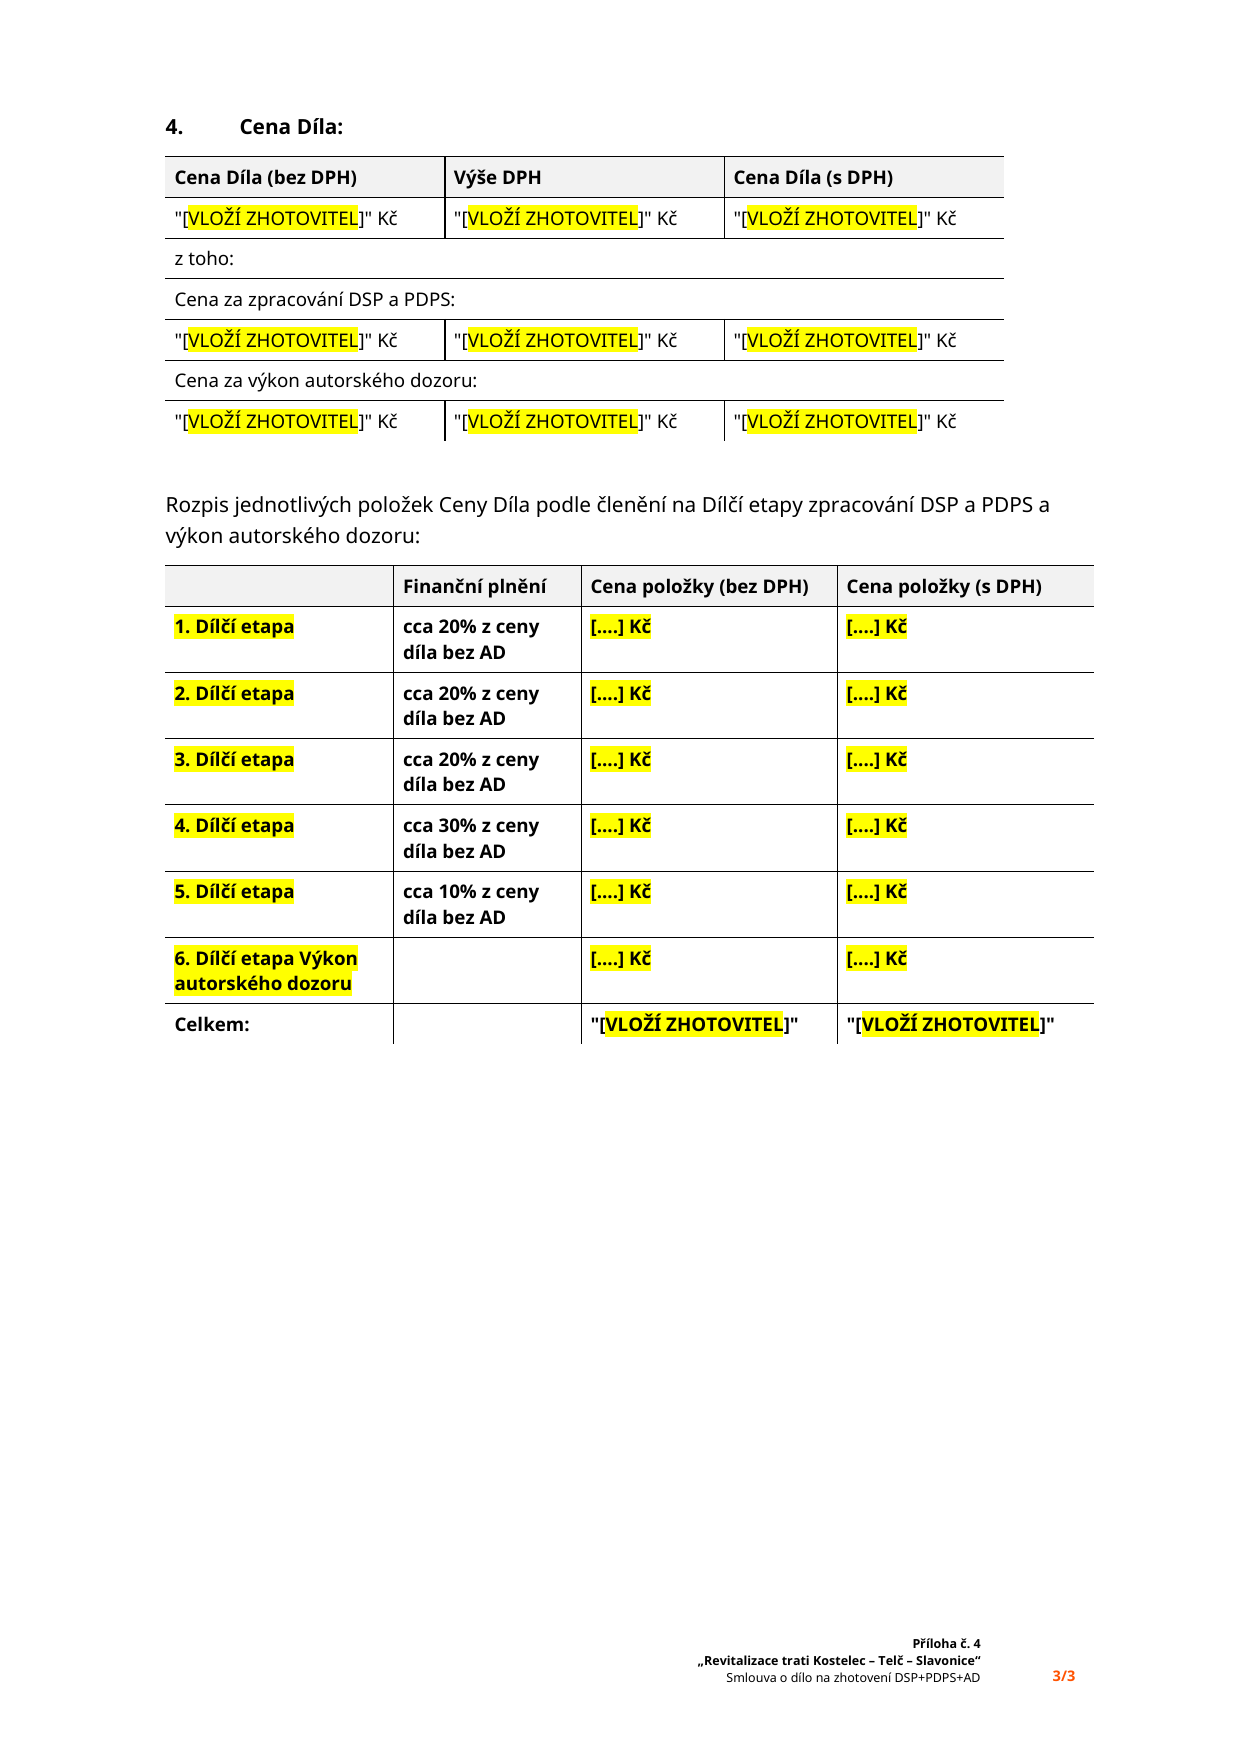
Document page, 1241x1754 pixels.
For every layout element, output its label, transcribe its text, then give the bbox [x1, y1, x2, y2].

table_header Cena Díla (s DPH) [725, 157, 1004, 197]
table_cell "[VLOŽÍ ZHOTOVITEL]" Kč [165, 401, 444, 441]
table_cell "[VLOŽÍ ZHOTOVITEL]" [838, 1004, 1094, 1044]
table_header Výše DPH [446, 157, 724, 197]
table_cell [....] Kč [838, 938, 1094, 1003]
table_cell cca 30% z ceny díla bez AD [394, 805, 581, 871]
table_header Cena položky (bez DPH) [582, 566, 837, 606]
table_cell cca 20% z ceny díla bez AD [394, 673, 581, 738]
table_cell [....] Kč [582, 739, 837, 804]
table_cell [394, 1004, 581, 1044]
table_cell "[VLOŽÍ ZHOTOVITEL]" Kč [446, 401, 724, 441]
table_cell [....] Kč [582, 872, 837, 937]
table_cell Cena za výkon autorského dozoru: [165, 361, 1004, 400]
table_cell cca 20% z ceny díla bez AD [394, 739, 581, 804]
table_cell "[VLOŽÍ ZHOTOVITEL]" Kč [446, 198, 724, 237]
table_cell cca 10% z ceny díla bez AD [394, 872, 581, 937]
table_cell 5. Dílčí etapa [165, 872, 393, 937]
table_header Cena položky (s DPH) [838, 566, 1094, 606]
table_cell [394, 938, 581, 1003]
table_cell "[VLOŽÍ ZHOTOVITEL]" Kč [446, 320, 724, 359]
table_cell 2. Dílčí etapa [165, 673, 393, 738]
table_cell 3. Dílčí etapa [165, 739, 393, 804]
table_cell 4. Dílčí etapa [165, 805, 393, 871]
table_header Cena Díla (bez DPH) [165, 157, 444, 197]
table_cell [....] Kč [838, 805, 1094, 871]
table_cell "[VLOŽÍ ZHOTOVITEL]" Kč [725, 320, 1004, 359]
table_cell "[VLOŽÍ ZHOTOVITEL]" Kč [725, 198, 1004, 237]
table_cell [....] Kč [582, 673, 837, 738]
table_cell z toho: [165, 239, 1004, 278]
table_cell [....] Kč [838, 673, 1094, 738]
table_cell [....] Kč [838, 872, 1094, 937]
table_cell "[VLOŽÍ ZHOTOVITEL]" Kč [165, 320, 444, 359]
table_cell 6. Dílčí etapa Výkon autorského dozoru [165, 938, 393, 1003]
table_header [165, 566, 393, 606]
table_cell "[VLOŽÍ ZHOTOVITEL]" [582, 1004, 837, 1044]
text 4. Cena Díla: [165, 112, 1075, 141]
table_cell [....] Kč [582, 607, 837, 672]
table_header Finanční plnění [394, 566, 581, 606]
table_cell "[VLOŽÍ ZHOTOVITEL]" Kč [725, 401, 1004, 441]
table_cell [....] Kč [582, 805, 837, 871]
table_cell [....] Kč [838, 607, 1094, 672]
table_cell Celkem: [165, 1004, 393, 1044]
text Rozpis jednotlivých položek Ceny Díla podle členění na Dílčí etapy zpracování DSP a PDPS a výkon autorského dozoru: [165, 490, 1075, 549]
table_cell cca 20% z ceny díla bez AD [394, 607, 581, 672]
table_cell [....] Kč [582, 938, 837, 1003]
table_cell "[VLOŽÍ ZHOTOVITEL]" Kč [165, 198, 444, 237]
table_cell Cena za zpracování DSP a PDPS: [165, 279, 1004, 319]
table_cell [....] Kč [838, 739, 1094, 804]
table_cell 1. Dílčí etapa [165, 607, 393, 672]
